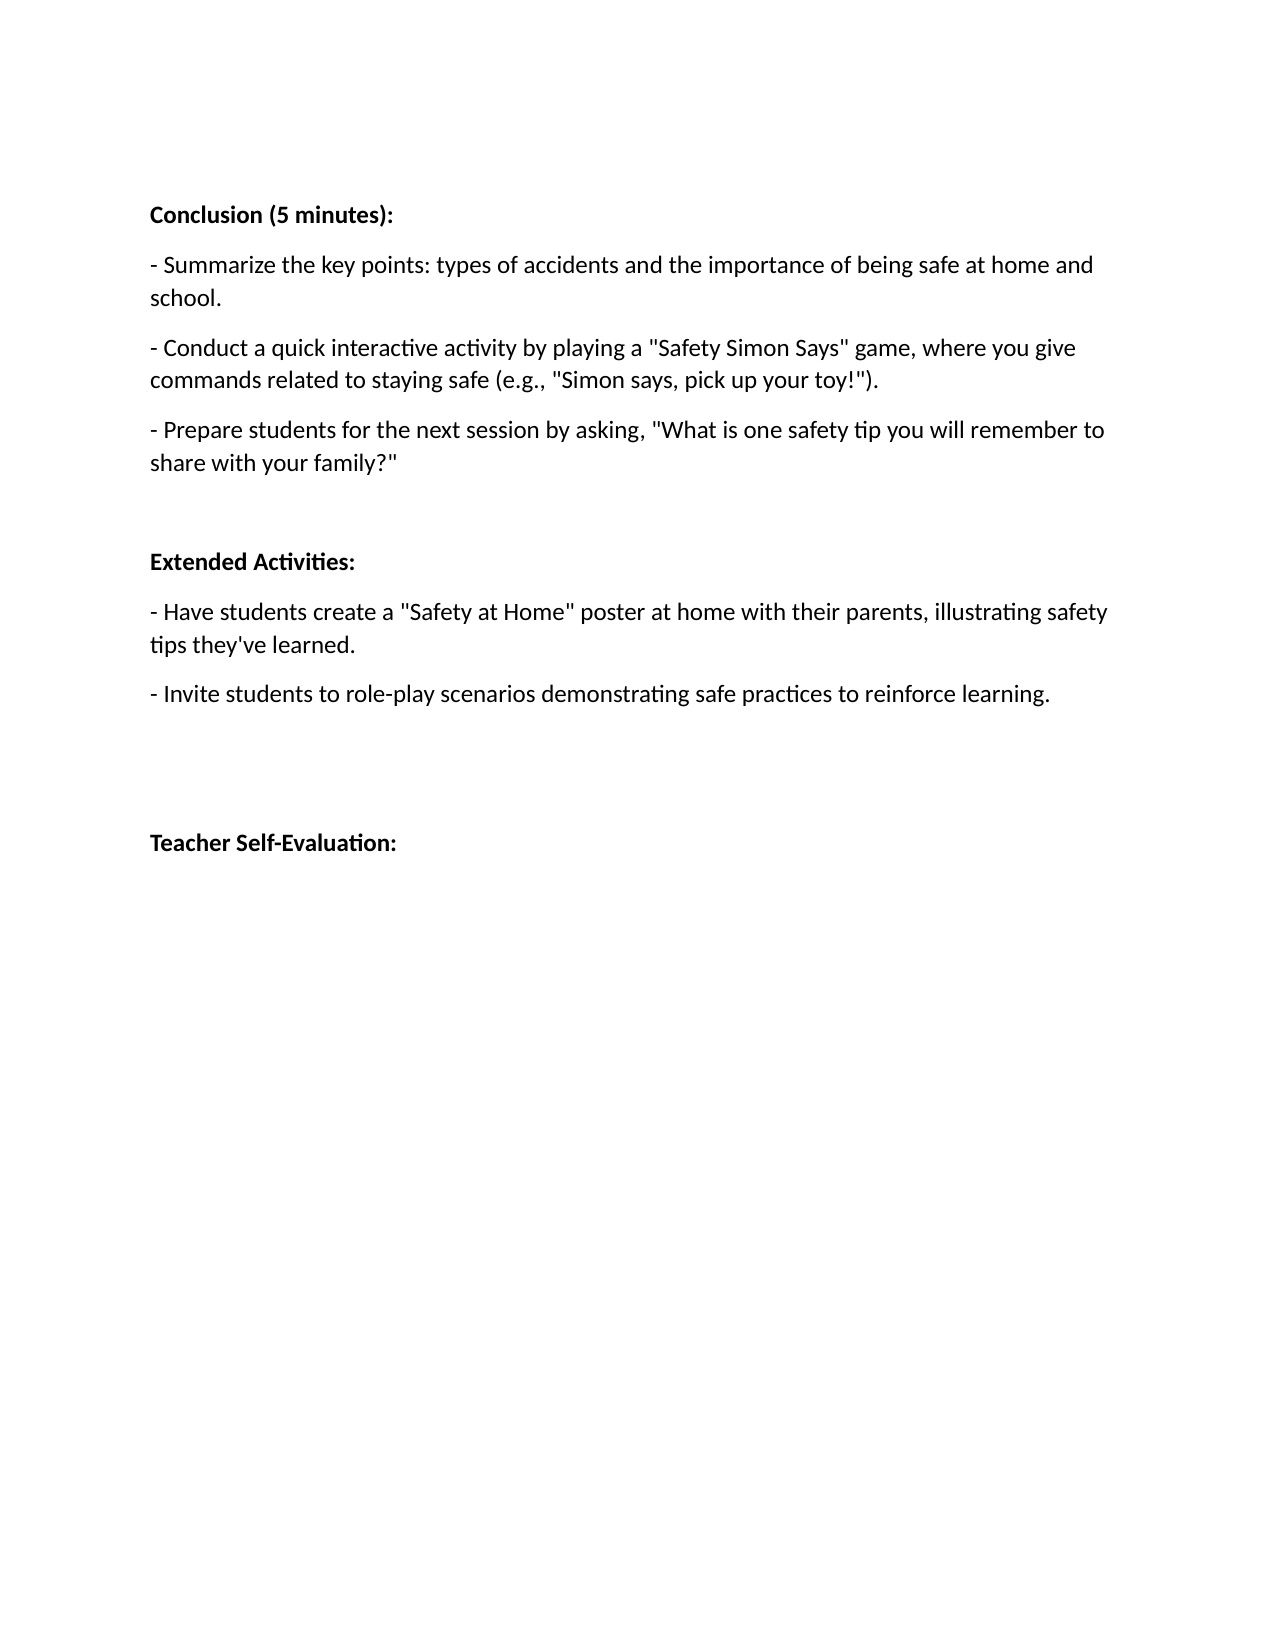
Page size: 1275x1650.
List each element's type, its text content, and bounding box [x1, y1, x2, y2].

text - Conduct a quick interactive activity by playing a "Safety Simon Says" game, where you give commands related to staying safe (e.g., "Simon says, pick up your toy!"). [150, 332, 1125, 395]
text Extended Activities: [150, 546, 1125, 577]
text - Invite students to role-play scenarios demonstrating safe practices to reinforce learning. [150, 678, 1125, 709]
text Conclusion (5 minutes): [150, 199, 1125, 230]
text - Have students create a "Safety at Home" poster at home with their parents, illustrating safety tips they've learned. [150, 596, 1125, 659]
text - Summarize the key points: types of accidents and the importance of being safe at home and school. [150, 249, 1125, 313]
text Teacher Self-Evaluation: [150, 827, 1125, 858]
text - Prepare students for the next session by asking, "What is one safety tip you will remember to share with your family?" [150, 414, 1125, 478]
